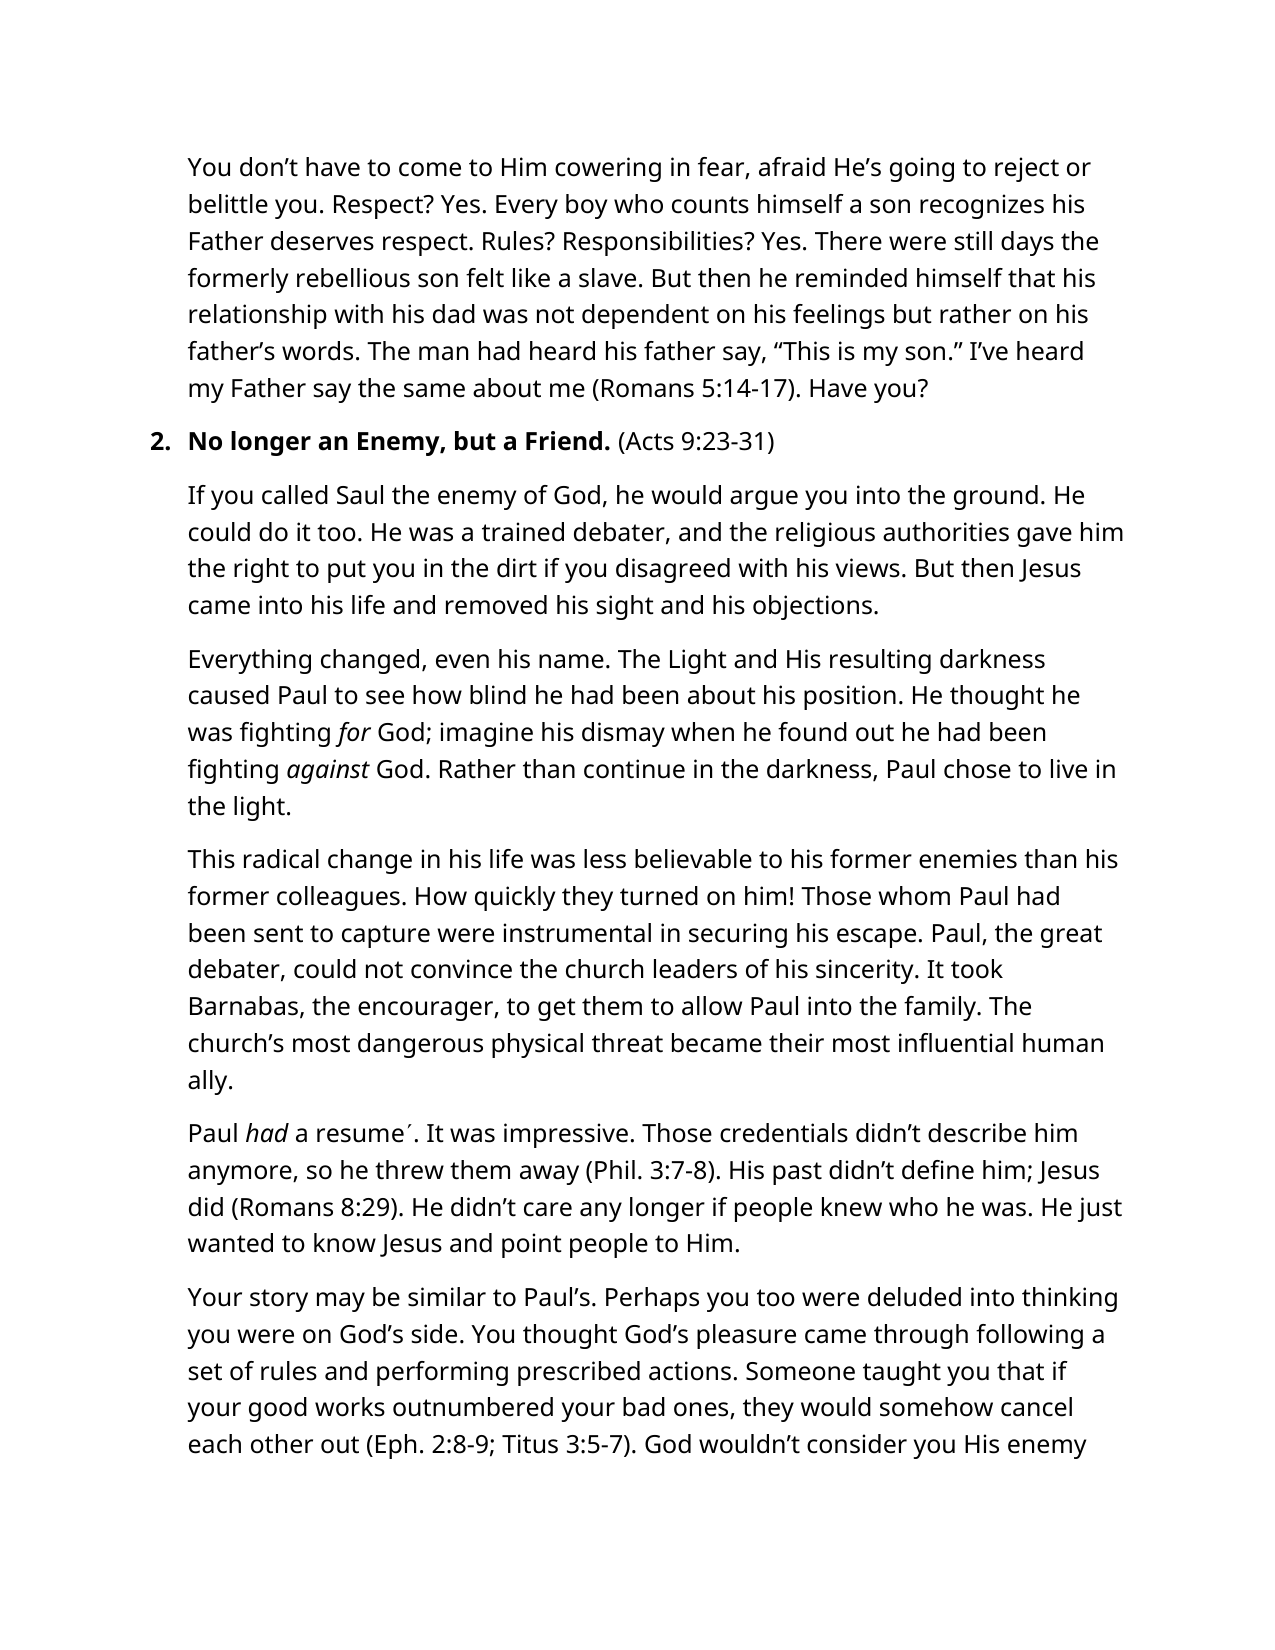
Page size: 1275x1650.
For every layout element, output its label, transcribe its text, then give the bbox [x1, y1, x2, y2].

list No longer an Enemy, but a Friend. (Acts 9:23-31) [150, 424, 1125, 458]
text This radical change in his life was less believable to his former enemies than his former colleagues. How quickly they turned on him! Those whom Paul had been sent to capture were instrumental in securing his escape. Paul, the great debater, could not convince the church leaders of his sincerity. It took Barnabas, the encourager, to get them to allow Paul into the family. The church’s most dangerous physical threat became their most influential human ally. [187, 842, 1125, 1096]
text Paul had a resume. It was impressive. Those credentials didn’t describe him anymore, so he threw them away (Phil. 3:7-8). His past didn’t define him; Jesus did (Romans 8:29). He didn’t care any longer if people knew who he was. He just wanted to know Jesus and point people to Him. [187, 1116, 1125, 1260]
text Everything changed, even his name. The Light and His resulting darkness caused Paul to see how blind he had been about his position. He thought he was fighting for God; imagine his dismay when he found out he had been fighting against God. Rather than continue in the darkness, Paul chose to live in the light. [187, 641, 1125, 822]
text If you called Saul the enemy of God, he would argue you into the ground. He could do it too. He was a trained debater, and the religious authorities gave him the right to put you in the dirt if you disagreed with his views. But then Jesus came into his life and removed his sight and his objections. [187, 477, 1125, 622]
text You don’t have to come to Him cowering in fear, afraid He’s going to reject or belittle you. Respect? Yes. Every boy who counts himself a son recognizes his Father deserves respect. Rules? Responsibilities? Yes. There were still days the formerly rebellious son felt like a slave. But then he reminded himself that his relationship with his dad was not dependent on his feelings but rather on his father’s words. The man had heard his father say, “This is my son.” I’ve heard my Father say the same about me (Romans 5:14-17). Have you? [187, 150, 1125, 405]
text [187, 1279, 1125, 1461]
